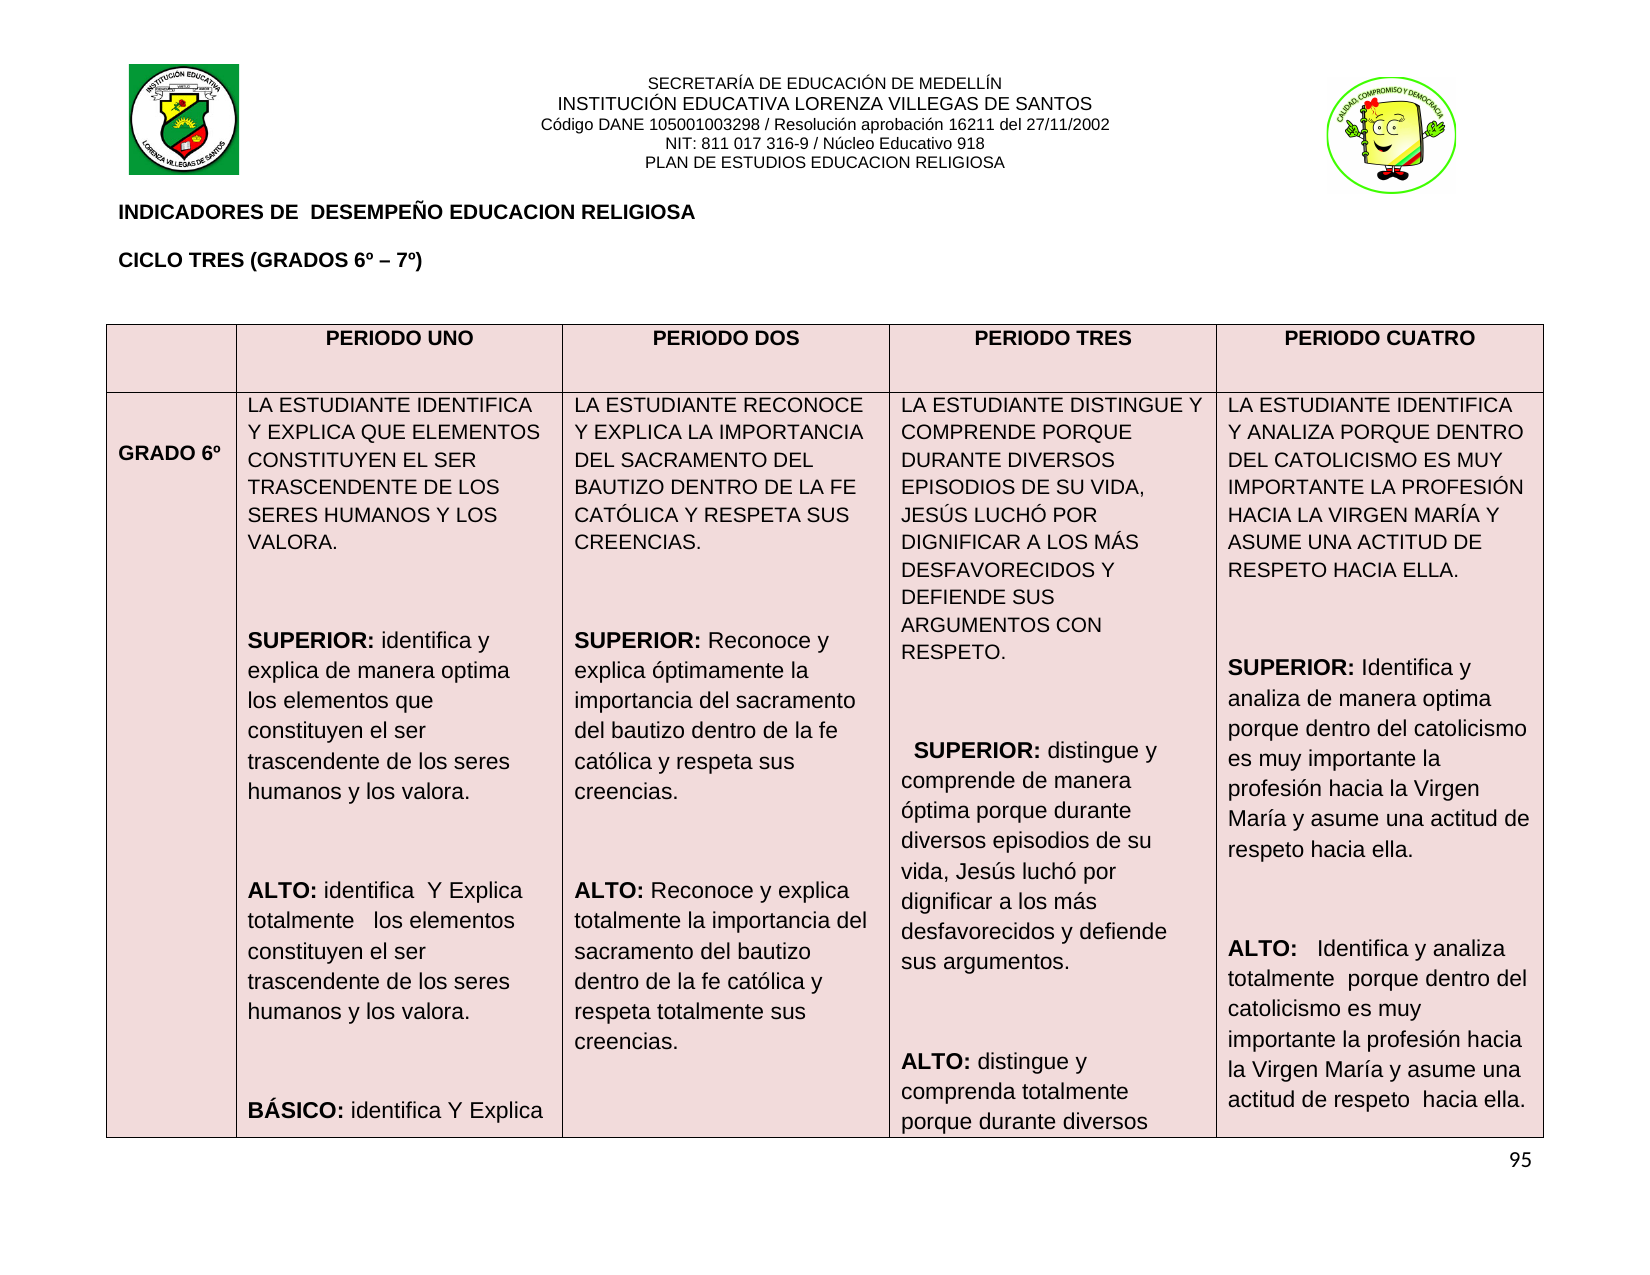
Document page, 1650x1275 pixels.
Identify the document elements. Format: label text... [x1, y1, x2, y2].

table_header PERIODO TRES [890, 325, 1216, 392]
table_header PERIODO DOS [563, 325, 889, 392]
table_cell GRADO 6º [107, 393, 236, 1137]
picture [1326, 77, 1457, 194]
picture [128, 64, 240, 175]
table_header PERIODO CUATRO [1217, 325, 1543, 392]
table_header PERIODO UNO [237, 325, 562, 392]
table_header [107, 325, 236, 392]
text CICLO TRES (GRADOS 6º – 7º) [118, 248, 1532, 272]
text INDICADORES DE DESEMPEÑO EDUCACION RELIGIOSA [118, 200, 1532, 224]
